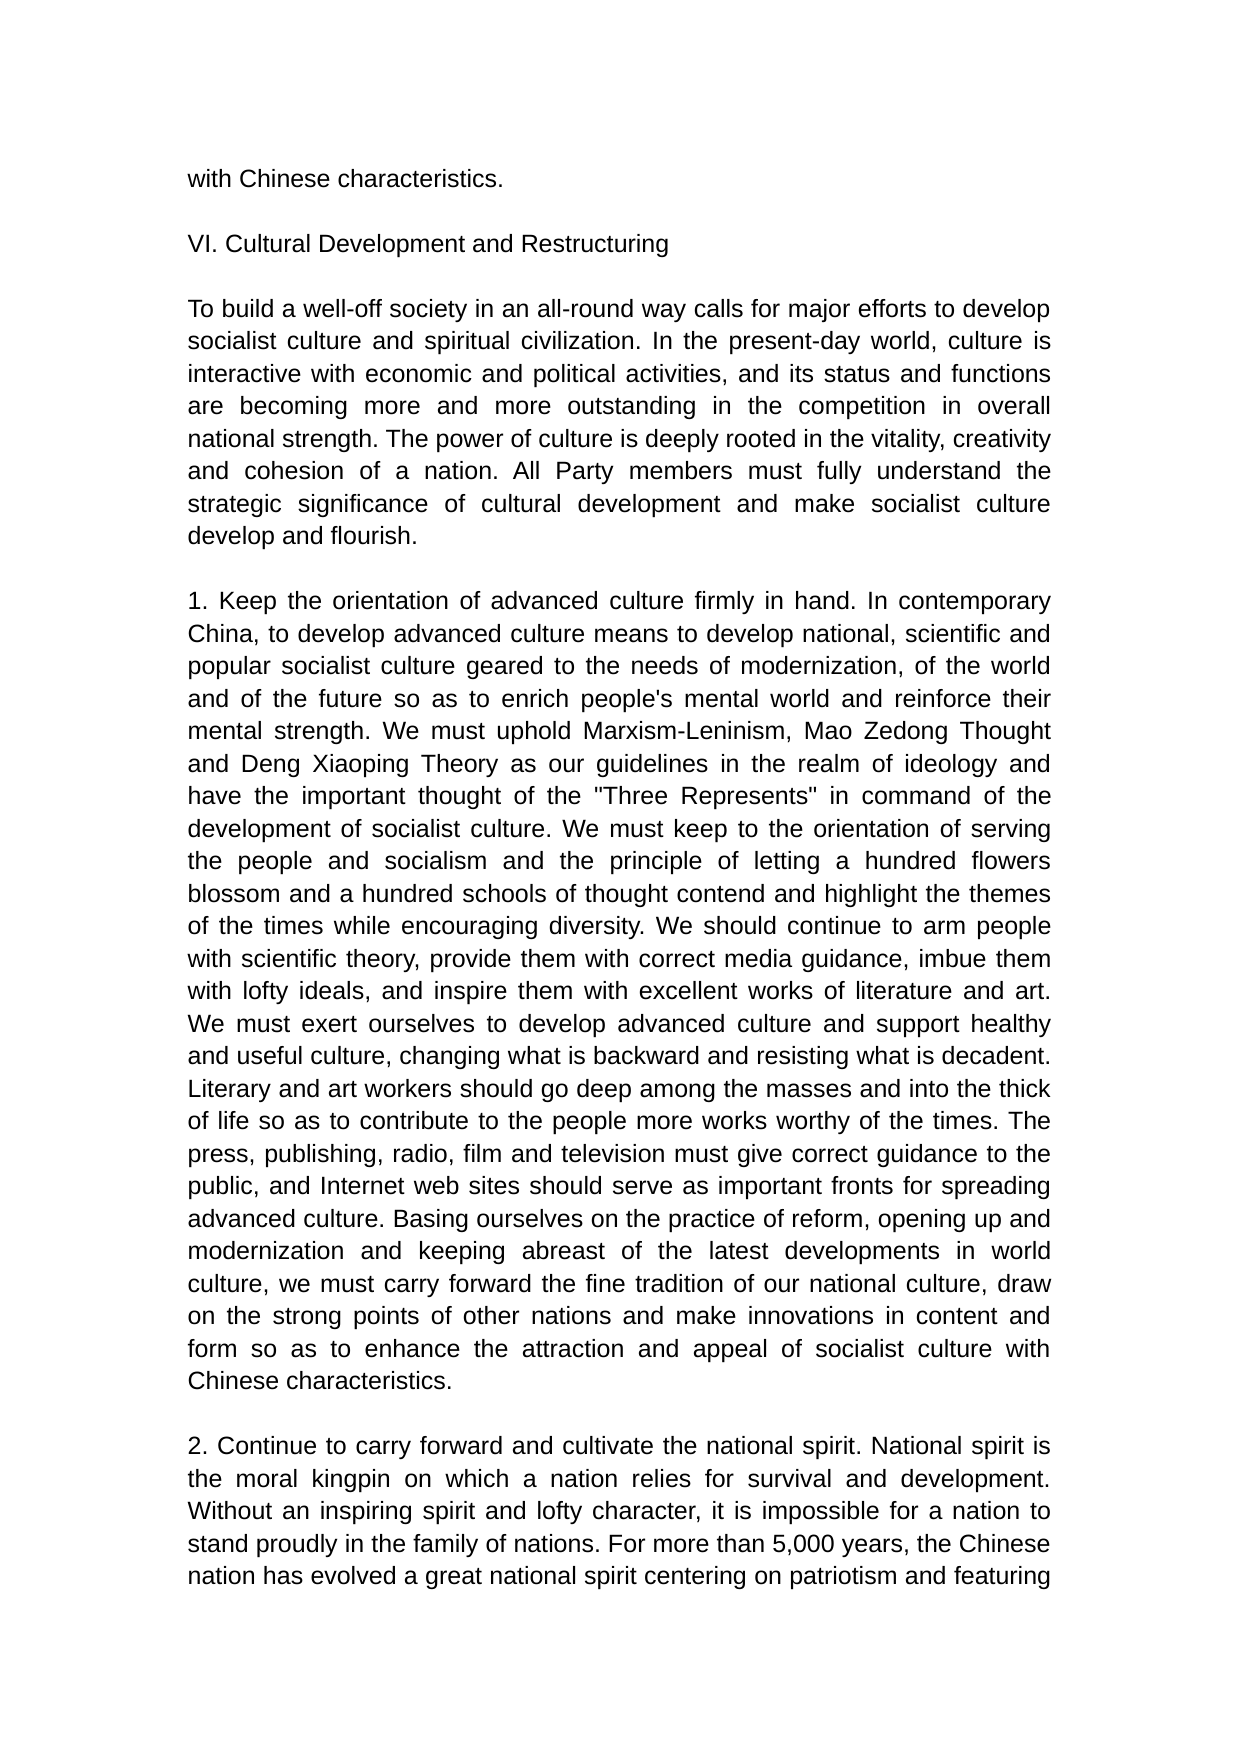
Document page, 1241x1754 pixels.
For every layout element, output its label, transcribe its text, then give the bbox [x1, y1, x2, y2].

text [187, 162, 1053, 194]
text VI. Cultural Development and Restructuring [187, 227, 1053, 259]
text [187, 1429, 1053, 1592]
text 1. Keep the orientation of advanced culture firmly in hand. In contemporary China, to develop advanced culture means to develop national, scientific and popular socialist culture geared to the needs of modernization, of the world and of the future so as to enrich people's mental world and reinforce their mental strength. We must uphold Marxism-Leninism, Mao Zedong Thought and Deng Xiaoping Theory as our guidelines in the realm of ideology and have the important thought of the "Three Represents" in command of the development of socialist culture. We must keep to the orientation of serving the people and socialism and the principle of letting a hundred flowers blossom and a hundred schools of thought contend and highlight the themes of the times while encouraging diversity. We should continue to arm people with scientific theory, provide them with correct media guidance, imbue them with lofty ideals, and inspire them with excellent works of literature and art. We must exert ourselves to develop advanced culture and support healthy and useful culture, changing what is backward and resisting what is decadent. Literary and art workers should go deep among the masses and into the thick of life so as to contribute to the people more works worthy of the times. The press, publishing, radio, film and television must give correct guidance to the public, and Internet web sites should serve as important fronts for spreading advanced culture. Basing ourselves on the practice of reform, opening up and modernization and keeping abreast of the latest developments in world culture, we must carry forward the fine tradition of our national culture, draw on the strong points of other nations and make innovations in content and form so as to enhance the attraction and appeal of socialist culture with Chinese characteristics. [187, 584, 1053, 1397]
text To build a well-off society in an all-round way calls for major efforts to develop socialist culture and spiritual civilization. In the present-day world, culture is interactive with economic and political activities, and its status and functions are becoming more and more outstanding in the competition in overall national strength. The power of culture is deeply rooted in the vitality, creativity and cohesion of a nation. All Party members must fully understand the strategic significance of cultural development and make socialist culture develop and flourish. [187, 292, 1053, 552]
